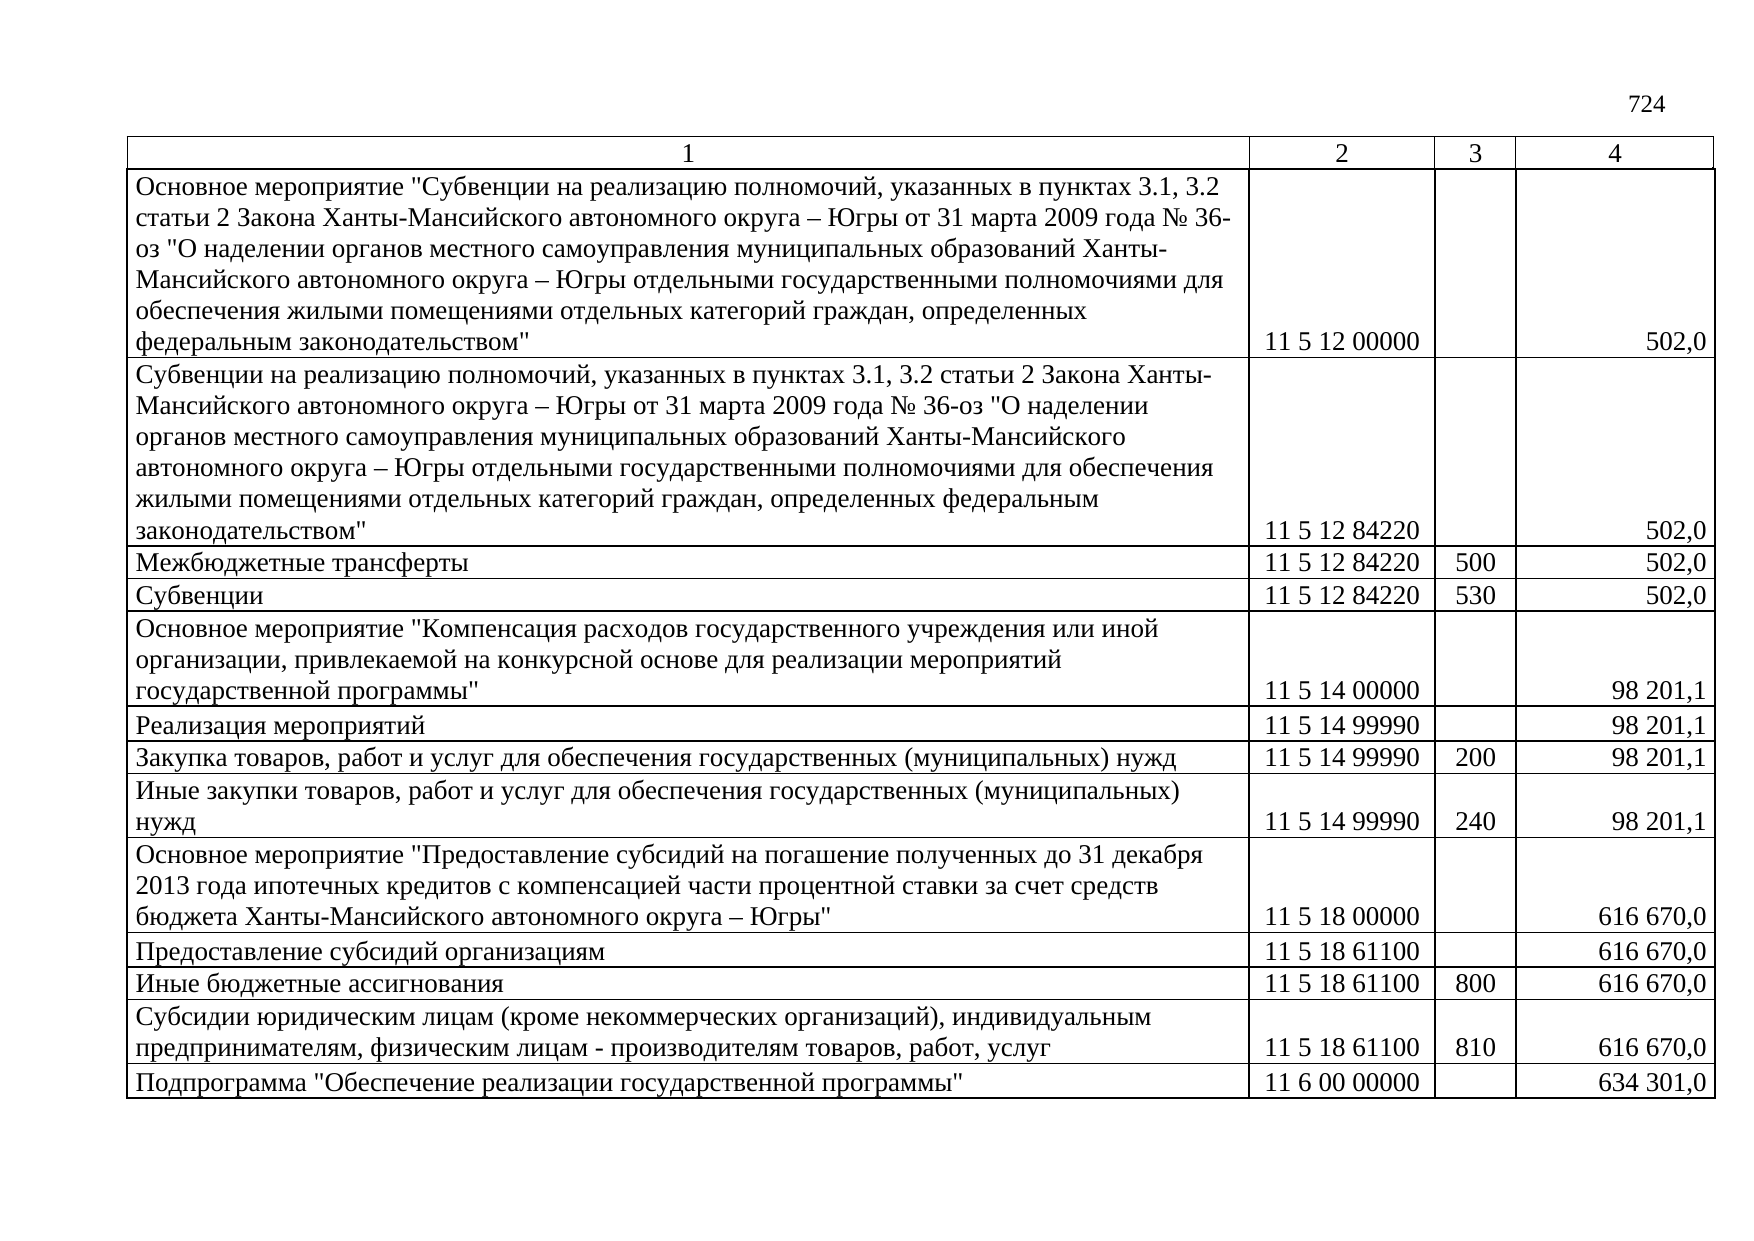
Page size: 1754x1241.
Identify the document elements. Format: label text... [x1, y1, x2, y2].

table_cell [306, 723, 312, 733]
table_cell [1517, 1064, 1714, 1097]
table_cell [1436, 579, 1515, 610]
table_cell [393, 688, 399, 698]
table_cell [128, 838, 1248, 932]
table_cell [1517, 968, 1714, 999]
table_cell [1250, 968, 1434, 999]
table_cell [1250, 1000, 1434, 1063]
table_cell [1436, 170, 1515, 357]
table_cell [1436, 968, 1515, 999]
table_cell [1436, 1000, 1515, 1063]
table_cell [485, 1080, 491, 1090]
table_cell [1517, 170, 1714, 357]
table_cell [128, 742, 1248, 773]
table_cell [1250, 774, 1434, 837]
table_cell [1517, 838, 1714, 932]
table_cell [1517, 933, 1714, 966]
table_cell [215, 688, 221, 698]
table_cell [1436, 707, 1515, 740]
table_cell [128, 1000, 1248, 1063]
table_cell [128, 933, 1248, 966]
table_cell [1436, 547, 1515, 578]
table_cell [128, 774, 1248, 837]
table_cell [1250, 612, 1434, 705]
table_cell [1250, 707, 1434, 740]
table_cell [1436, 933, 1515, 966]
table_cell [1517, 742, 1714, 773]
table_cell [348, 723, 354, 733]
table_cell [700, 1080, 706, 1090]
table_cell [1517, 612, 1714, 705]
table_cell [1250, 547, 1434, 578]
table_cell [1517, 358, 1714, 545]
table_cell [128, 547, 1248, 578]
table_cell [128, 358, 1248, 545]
table_header 1 [128, 137, 1249, 168]
table_header 2 [1250, 137, 1434, 168]
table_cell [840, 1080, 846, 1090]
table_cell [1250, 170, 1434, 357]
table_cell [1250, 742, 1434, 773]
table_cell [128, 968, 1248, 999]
table_header 3 [1435, 137, 1515, 168]
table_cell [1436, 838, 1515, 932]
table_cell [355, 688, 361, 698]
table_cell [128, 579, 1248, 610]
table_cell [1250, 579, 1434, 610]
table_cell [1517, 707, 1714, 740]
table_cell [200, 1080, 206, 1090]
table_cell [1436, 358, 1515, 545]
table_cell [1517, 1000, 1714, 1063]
table_header 4 [1516, 137, 1713, 168]
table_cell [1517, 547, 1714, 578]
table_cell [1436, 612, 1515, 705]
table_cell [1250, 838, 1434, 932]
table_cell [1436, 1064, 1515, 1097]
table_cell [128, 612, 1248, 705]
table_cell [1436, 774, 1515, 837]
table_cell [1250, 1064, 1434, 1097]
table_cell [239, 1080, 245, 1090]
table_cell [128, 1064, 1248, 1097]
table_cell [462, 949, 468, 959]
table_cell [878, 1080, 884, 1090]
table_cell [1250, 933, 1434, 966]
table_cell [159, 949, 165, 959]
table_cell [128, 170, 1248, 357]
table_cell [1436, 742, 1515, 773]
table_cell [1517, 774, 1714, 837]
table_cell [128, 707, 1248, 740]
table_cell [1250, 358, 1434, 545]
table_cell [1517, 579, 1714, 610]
